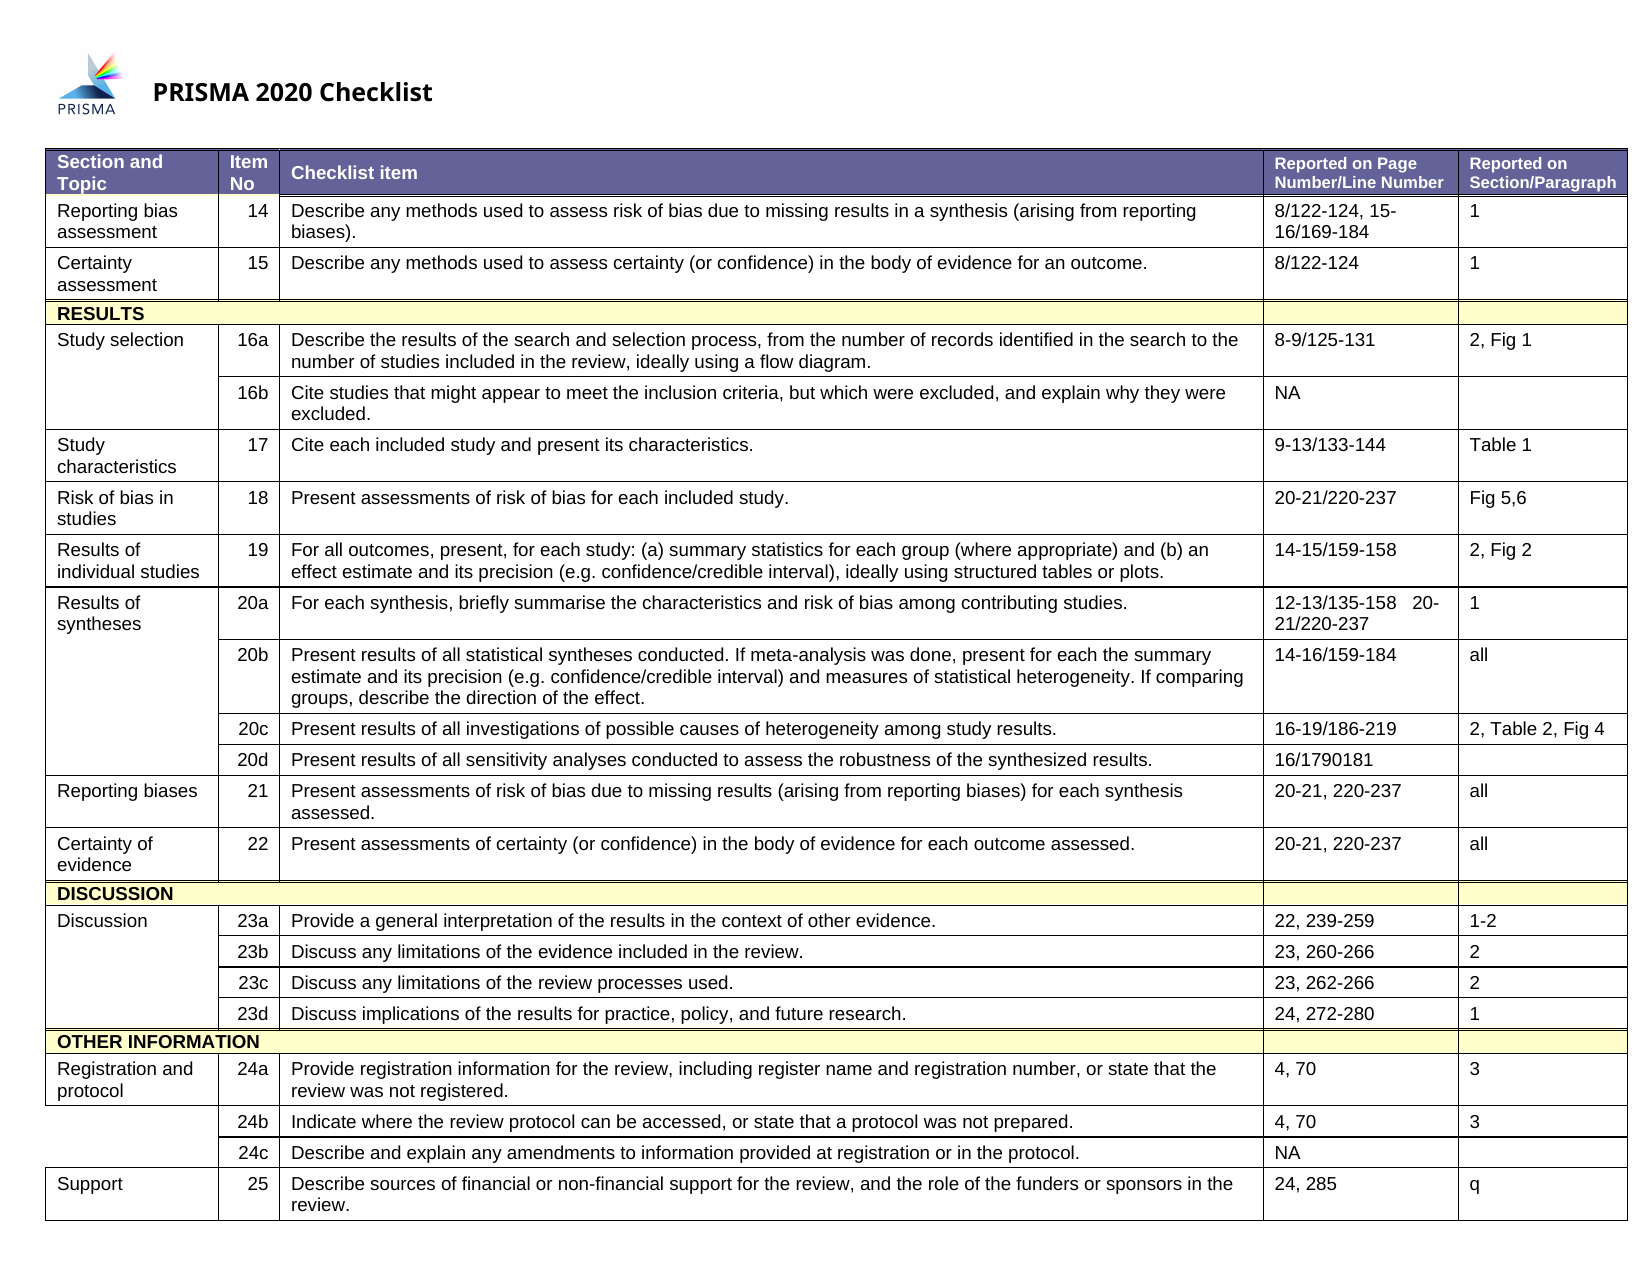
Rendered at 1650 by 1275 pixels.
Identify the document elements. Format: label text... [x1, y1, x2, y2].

table_cell 12-13/135-158 20-21/220-237 [1264, 588, 1458, 639]
table_cell Discuss any limitations of the evidence included in the review. [280, 936, 1263, 966]
table_cell [1459, 1138, 1627, 1167]
table_cell 23d [219, 998, 279, 1028]
table_cell Support [46, 1168, 218, 1220]
table_cell 2 [1459, 968, 1627, 997]
table_cell [1264, 302, 1458, 324]
table_cell DISCUSSION [46, 883, 1263, 904]
table_cell RESULTS [46, 302, 1263, 324]
table_cell Reporting bias assessment [46, 196, 218, 247]
table_cell 23c [219, 968, 279, 997]
table_cell Describe any methods used to assess certainty (or confidence) in the body of evidence for an outcome. [280, 248, 1263, 299]
table_cell 1 [1459, 588, 1627, 639]
table_cell 24c [219, 1138, 279, 1167]
table_cell 24b [219, 1106, 279, 1136]
table_cell 17 [219, 430, 279, 481]
table_header Section and Topic [46, 151, 218, 194]
table_cell 24a [219, 1054, 279, 1105]
table_cell 20b [219, 640, 279, 713]
table_cell Discuss any limitations of the review processes used. [280, 968, 1263, 997]
table_cell 16-19/186-219 [1264, 714, 1458, 744]
table_cell 14-16/159-184 [1264, 640, 1458, 713]
picture [45, 44, 131, 126]
table_cell Provide registration information for the review, including register name and registration number, or state that the review was not registered. [280, 1054, 1263, 1105]
table_cell Results of individual studies [46, 535, 218, 586]
table_cell 2, Fig 2 [1459, 535, 1627, 586]
table_cell 23a [219, 906, 279, 935]
table_cell Registration and protocol [46, 1054, 218, 1105]
table_cell 20c [219, 714, 279, 744]
table_cell Study characteristics [46, 430, 218, 481]
table_cell 15 [219, 248, 279, 299]
table_cell Describe and explain any amendments to information provided at registration or in the protocol. [280, 1138, 1263, 1167]
table_cell Cite each included study and present its characteristics. [280, 430, 1263, 481]
table_header Item No [219, 151, 279, 194]
table_cell q [1459, 1168, 1627, 1220]
table_cell 14 [219, 196, 279, 247]
table_cell 24, 285 [1264, 1168, 1458, 1220]
table_cell 8/122-124 [1264, 248, 1458, 299]
table_cell 14-15/159-158 [1264, 535, 1458, 586]
table_cell NA [1264, 1138, 1458, 1167]
table_cell 22 [219, 828, 279, 880]
table_cell 3 [1459, 1106, 1627, 1136]
table_cell Provide a general interpretation of the results in the context of other evidence. [280, 906, 1263, 935]
table_cell Cite studies that might appear to meet the inclusion criteria, but which were excluded, and explain why they were excluded. [280, 377, 1263, 429]
table_cell 9-13/133-144 [1264, 430, 1458, 481]
table_cell 1 [1459, 197, 1627, 247]
table_cell 16a [219, 325, 279, 376]
table_cell Results of syntheses [46, 588, 218, 775]
table_cell Reporting biases [46, 776, 218, 827]
table_cell 2, Fig 1 [1459, 325, 1627, 376]
table_cell Indicate where the review protocol can be accessed, or state that a protocol was not prepared. [280, 1106, 1263, 1136]
table_cell Present assessments of risk of bias for each included study. [280, 482, 1263, 534]
table_cell [1459, 1031, 1627, 1053]
table_cell 1-2 [1459, 906, 1627, 935]
table_header Reported on Section/Paragraph [1459, 151, 1627, 194]
table_cell 4, 70 [1264, 1054, 1458, 1105]
table_cell OTHER INFORMATION [46, 1031, 1263, 1053]
table_header Reported on Page Number/Line Number [1264, 151, 1458, 194]
table_cell 19 [219, 535, 279, 586]
table_cell Certainty assessment [46, 248, 218, 299]
table_cell [1264, 1031, 1458, 1053]
table_cell 2 [1459, 936, 1627, 966]
table_cell Present assessments of certainty (or confidence) in the body of evidence for each outcome assessed. [280, 828, 1263, 880]
table_cell all [1459, 828, 1627, 880]
table_cell Certainty of evidence [46, 828, 218, 880]
table_cell Fig 5,6 [1459, 482, 1627, 534]
table_cell 24, 272-280 [1264, 998, 1458, 1028]
table_cell 8-9/125-131 [1264, 325, 1458, 376]
table_cell [1264, 883, 1458, 904]
table_cell 1 [1459, 998, 1627, 1028]
table_cell 25 [219, 1168, 279, 1220]
table_cell Present results of all investigations of possible causes of heterogeneity among study results. [280, 714, 1263, 744]
table_cell Discussion [46, 906, 218, 1028]
table_cell 23b [219, 936, 279, 966]
table_cell [1459, 745, 1627, 775]
table_cell 20d [219, 745, 279, 775]
table_cell Study selection [46, 325, 218, 429]
table_cell 20a [219, 588, 279, 639]
table_cell [1459, 377, 1627, 429]
table_cell Present results of all sensitivity analyses conducted to assess the robustness of the synthesized results. [280, 745, 1263, 775]
table_cell Present results of all statistical syntheses conducted. If meta-analysis was done, present for each the summary estimate and its precision (e.g. confidence/credible interval) and measures of statistical heterogeneity. If comparing groups, describe the direction of the effect. [280, 640, 1263, 713]
table_cell 1 [1459, 248, 1627, 299]
table_cell Discuss implications of the results for practice, policy, and future research. [280, 998, 1263, 1028]
table_cell Describe the results of the search and selection process, from the number of records identified in the search to the number of studies included in the review, ideally using a flow diagram. [280, 325, 1263, 376]
table_cell 16b [219, 377, 279, 429]
table_cell Present assessments of risk of bias due to missing results (arising from reporting biases) for each synthesis assessed. [280, 776, 1263, 827]
table_cell 22, 239-259 [1264, 906, 1458, 935]
table_cell 21 [219, 776, 279, 827]
table_cell 4, 70 [1264, 1106, 1458, 1136]
table_cell For all outcomes, present, for each study: (a) summary statistics for each group (where appropriate) and (b) an effect estimate and its precision (e.g. confidence/credible interval), ideally using structured tables or plots. [280, 535, 1263, 586]
table_cell 2, Table 2, Fig 4 [1459, 714, 1627, 744]
table_cell 20-21, 220-237 [1264, 828, 1458, 880]
table_header Checklist item [280, 151, 1263, 194]
table_cell 18 [219, 482, 279, 534]
table_cell [1459, 883, 1627, 904]
table_cell 16/1790181 [1264, 745, 1458, 775]
table_cell 3 [1459, 1054, 1627, 1105]
table_cell 8/122-124, 15-16/169-184 [1264, 197, 1458, 247]
table_cell Describe sources of financial or non-financial support for the review, and the role of the funders or sponsors in the review. [280, 1168, 1263, 1220]
table_cell Describe any methods used to assess risk of bias due to missing results in a synthesis (arising from reporting biases). [280, 197, 1263, 247]
table_cell For each synthesis, briefly summarise the characteristics and risk of bias among contributing studies. [280, 588, 1263, 639]
table_cell Table 1 [1459, 430, 1627, 481]
table_cell 20-21, 220-237 [1264, 776, 1458, 827]
table_cell NA [1264, 377, 1458, 429]
table_cell all [1459, 776, 1627, 827]
table_cell 20-21/220-237 [1264, 482, 1458, 534]
table_cell all [1459, 640, 1627, 713]
table_cell [1459, 302, 1627, 324]
table_cell 23, 262-266 [1264, 968, 1458, 997]
table_cell 23, 260-266 [1264, 936, 1458, 966]
table_cell Risk of bias in studies [46, 482, 218, 534]
